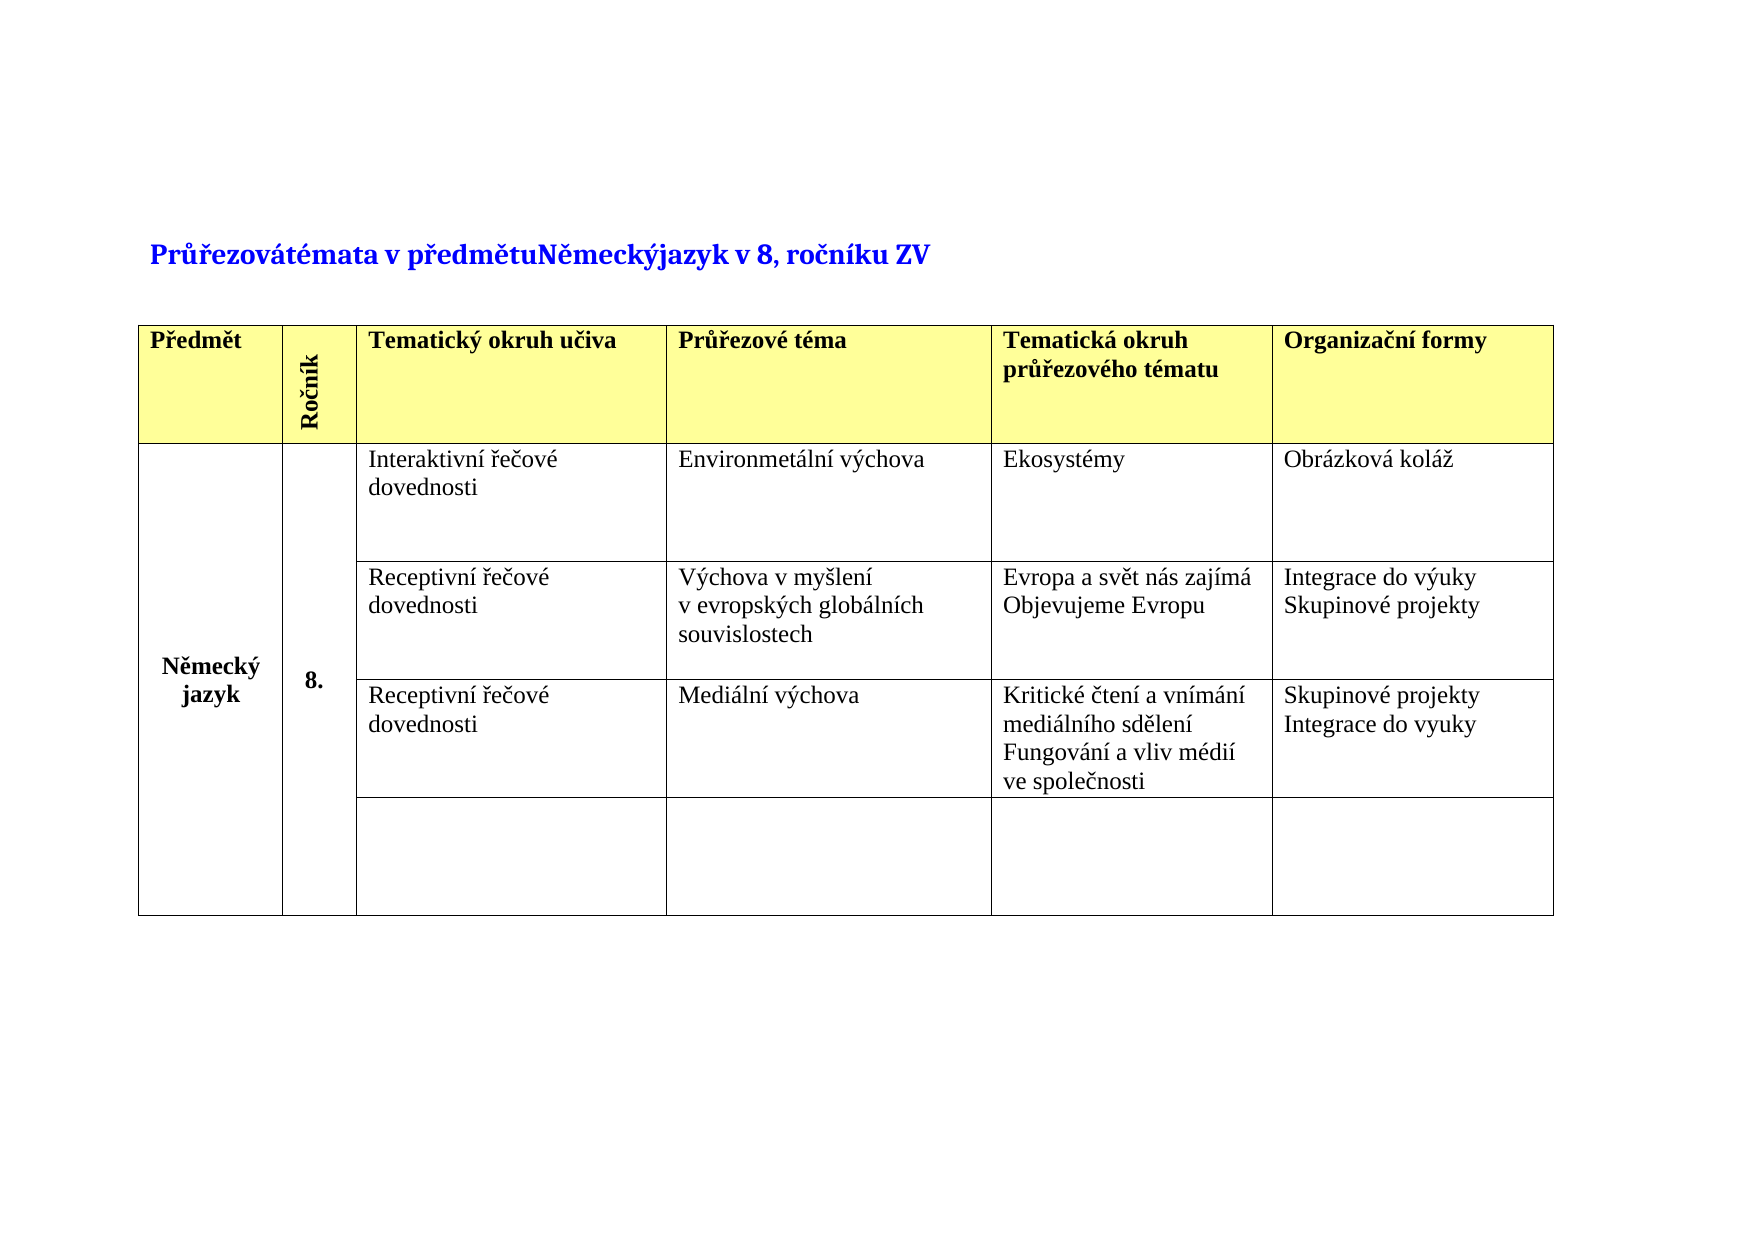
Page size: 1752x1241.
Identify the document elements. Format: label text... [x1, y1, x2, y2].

table_header Organizační formy [1273, 326, 1553, 443]
table_cell Integrace do výuky Skupinové projekty [1273, 562, 1553, 679]
text Průřezovátémata v předmětuNěmeckýjazyk v 8, ročníku ZV [150, 238, 1602, 272]
table_header Průřezové téma [667, 326, 991, 443]
table_cell Environmetální výchova [667, 444, 991, 561]
table_header Ročník [283, 326, 356, 443]
table_cell [667, 798, 991, 915]
table_cell Receptivní řečové dovednosti [357, 562, 666, 679]
table_cell Skupinové projekty Integrace do vyuky [1273, 680, 1553, 797]
table_cell Kritické čtení a vnímání mediálního sdělení Fungování a vliv médií ve společnosti [992, 680, 1272, 797]
table_cell Německý jazyk [139, 444, 282, 915]
table_cell Evropa a svět nás zajímá Objevujeme Evropu [992, 562, 1272, 679]
table_header Tematická okruh průřezového tématu [992, 326, 1272, 443]
table_cell [1273, 798, 1553, 915]
table_cell Mediální výchova [667, 680, 991, 797]
table_cell [992, 798, 1272, 915]
table_header Předmět [139, 326, 282, 443]
table_cell 8. [283, 444, 356, 915]
table_cell Obrázková koláž [1273, 444, 1553, 561]
table_cell Receptivní řečové dovednosti [357, 680, 666, 797]
table_cell [357, 798, 666, 915]
table_cell Interaktivní řečové dovednosti [357, 444, 666, 561]
table_cell Výchova v myšlení v evropských globálních souvislostech [667, 562, 991, 679]
table_header Tematický okruh učiva [357, 326, 666, 443]
table_cell Ekosystémy [992, 444, 1272, 561]
